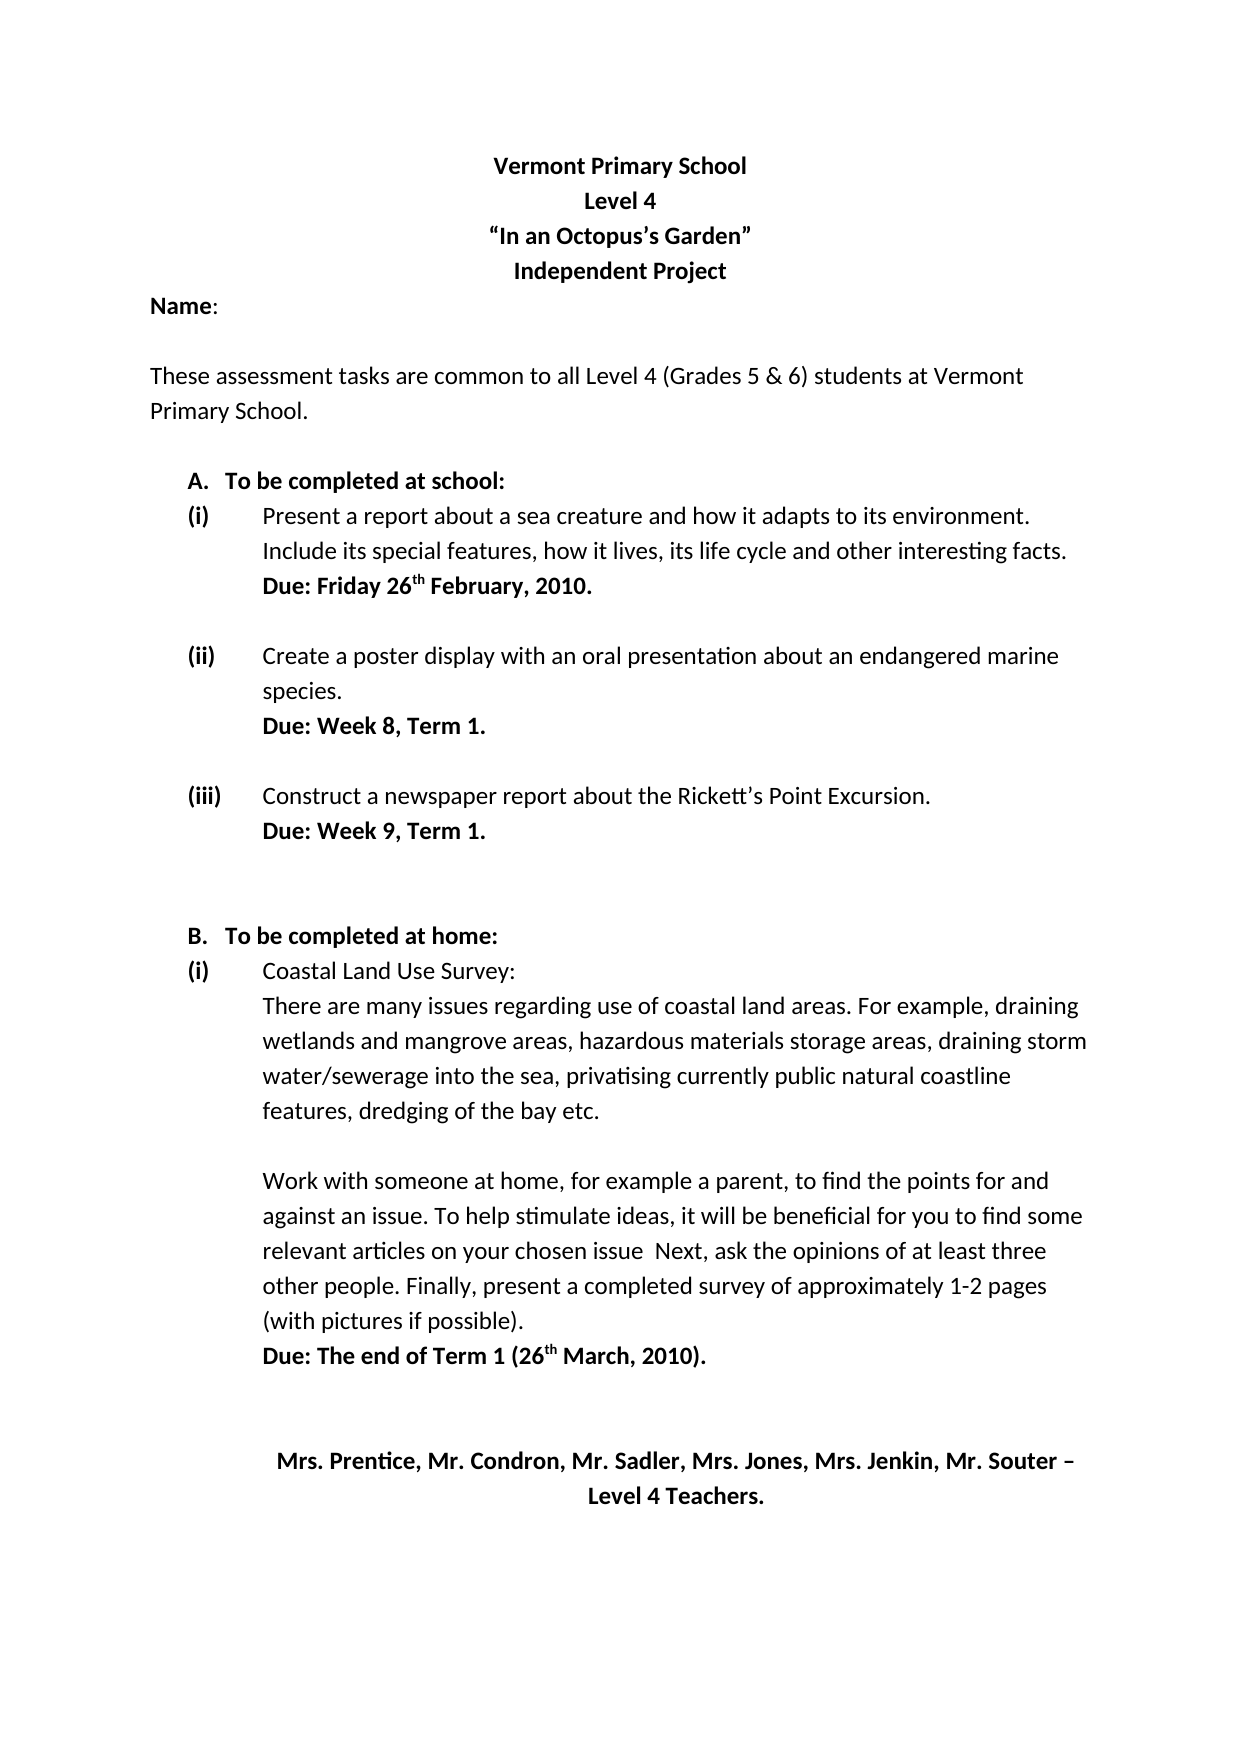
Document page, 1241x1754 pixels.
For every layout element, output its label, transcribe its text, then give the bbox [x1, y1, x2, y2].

text Due: Week 9, Term 1. [262, 815, 1090, 846]
list Present a report about a sea creature and how it adapts to its environment. Include its special features, how it lives, its life cycle and other interesting facts. [187, 500, 1090, 566]
list Due: The end of Term 1 (26th March, 2010). [262, 1340, 1090, 1371]
list Construct a newspaper report about the Rickett’s Point Excursion. [187, 780, 1090, 811]
text Level 4 [150, 185, 1090, 216]
text Name: [150, 290, 1090, 321]
list Due: Friday 26th February, 2010. [262, 570, 1090, 601]
list Due: Week 8, Term 1. [262, 710, 1090, 741]
text Independent Project [150, 255, 1090, 286]
text “In an Octopus’s Garden” [150, 220, 1090, 251]
list Work with someone at home, for example a parent, to find the points for and against an issue. To help stimulate ideas, it will be beneficial for you to find some relevant articles on your chosen issue Next, ask the opinions of at least three other people. Finally, present a completed survey of approximately 1-2 pages (with pictures if possible). [262, 1165, 1090, 1336]
list There are many issues regarding use of coastal land areas. For example, draining wetlands and mangrove areas, hazardous materials storage areas, draining storm water/sewerage into the sea, privatising currently public natural coastline features, dredging of the bay etc. [262, 990, 1090, 1126]
list To be completed at home: [187, 920, 1090, 951]
list To be completed at school: [187, 465, 1090, 496]
list Mrs. Prentice, Mr. Condron, Mr. Sadler, Mrs. Jones, Mrs. Jenkin, Mr. Souter – Level 4 Teachers. [262, 1445, 1090, 1511]
text These assessment tasks are common to all Level 4 (Grades 5 & 6) students at Vermont Primary School. [150, 360, 1090, 426]
list Coastal Land Use Survey: [187, 955, 1090, 986]
list Create a poster display with an oral presentation about an endangered marine species. [187, 640, 1090, 706]
text Vermont Primary School [150, 150, 1090, 181]
